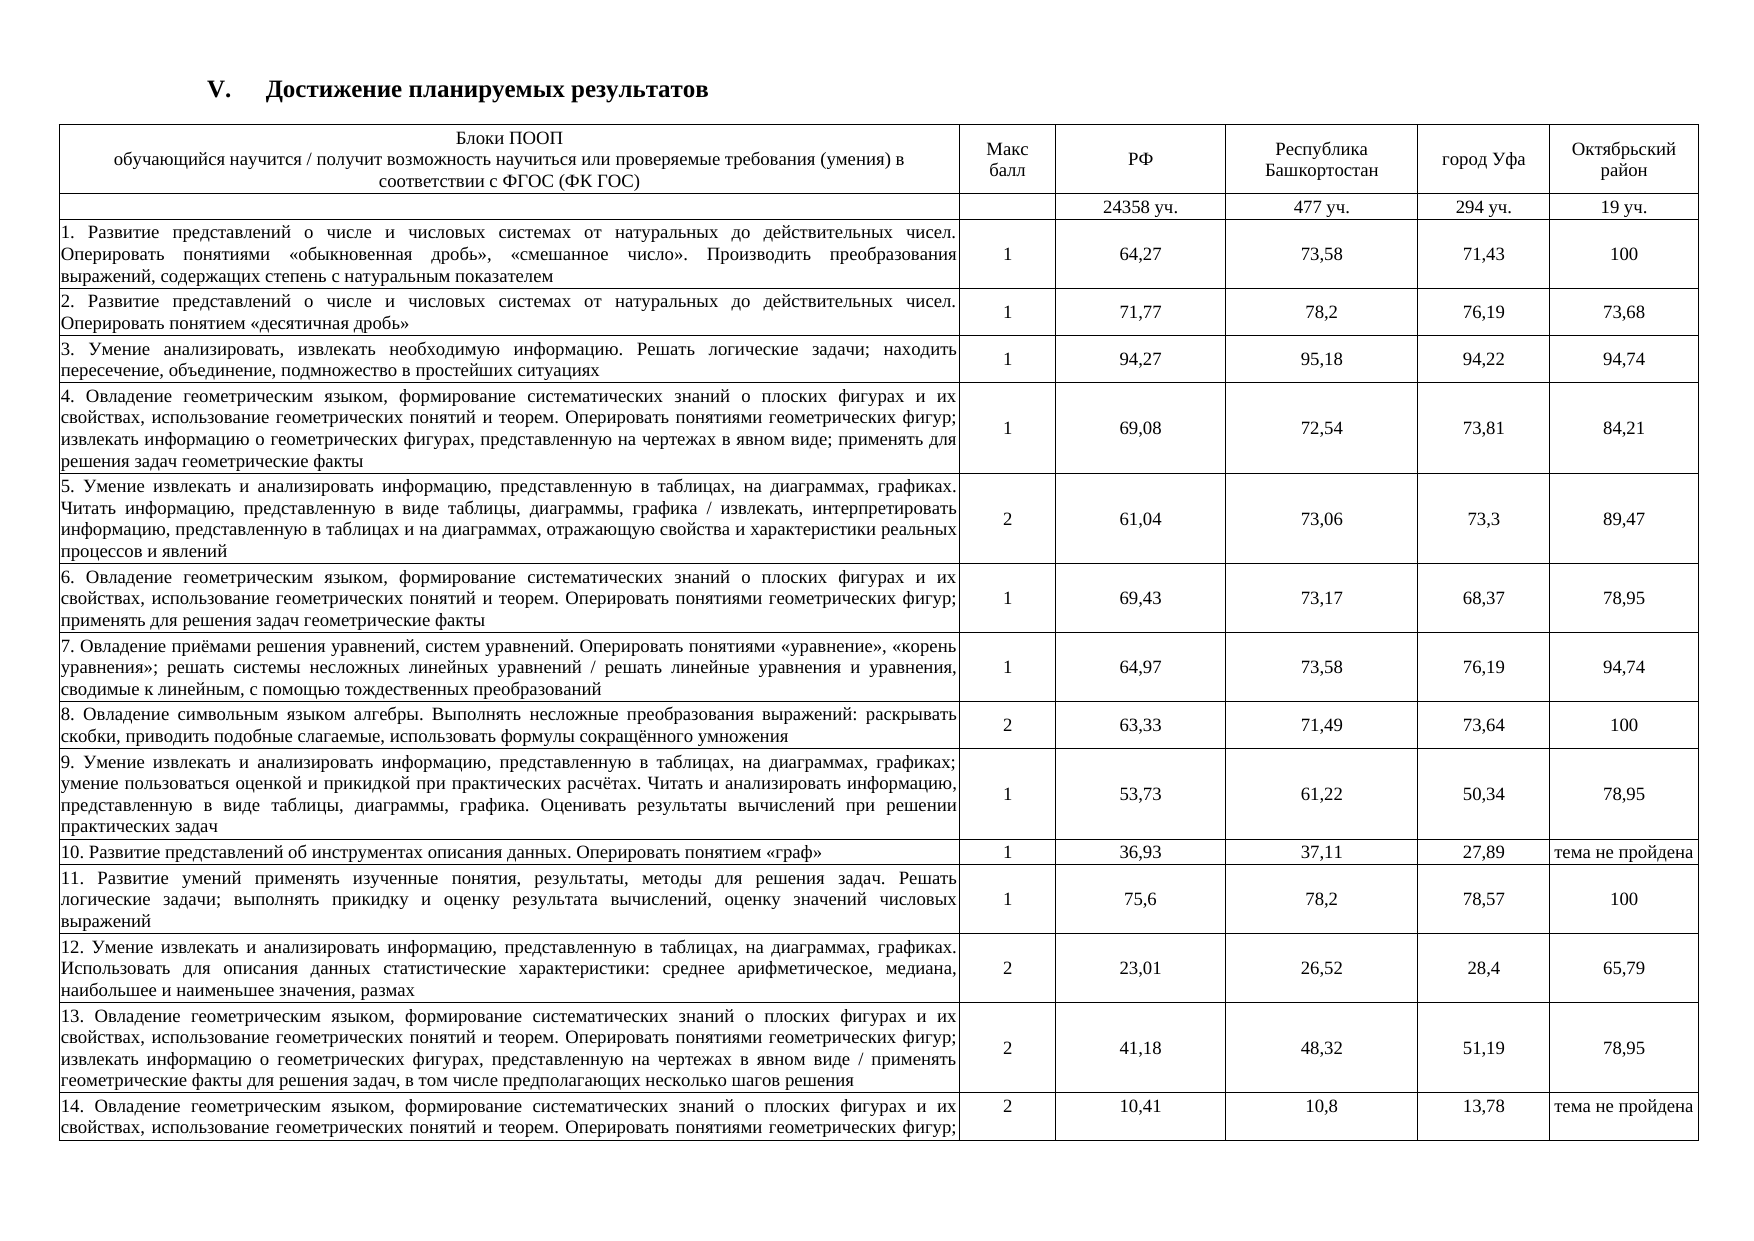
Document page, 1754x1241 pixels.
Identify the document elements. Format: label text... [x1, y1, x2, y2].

table_cell 2 [960, 1003, 1055, 1092]
table_cell 78,2 [1226, 289, 1417, 335]
table_cell 2 [960, 1093, 1055, 1139]
table_cell 61,04 [1056, 474, 1225, 563]
table_cell 48,32 [1226, 1003, 1417, 1092]
table_cell 50,34 [1418, 749, 1549, 838]
table_cell 73,06 [1226, 474, 1417, 563]
table_cell 12. Умение извлекать и анализировать информацию, представленную в таблицах, на диаграммах, графиках. Использовать для описания данных статистические характеристики: среднее арифметическое, медиана, наибольшее и наименьшее значения, размах [60, 934, 959, 1002]
table_cell 73,68 [1550, 289, 1698, 335]
table_cell 94,74 [1550, 336, 1698, 382]
table_cell 69,08 [1056, 383, 1225, 473]
table_cell [60, 194, 959, 219]
table_cell 63,33 [1056, 702, 1225, 748]
table_cell 6. Овладение геометрическим языком, формирование систематических знаний о плоских фигурах и их свойствах, использование геометрических понятий и теорем. Оперировать понятиями геометрических фигур; применять для решения задач геометрические факты [60, 564, 959, 632]
table_cell 27,89 [1418, 840, 1549, 864]
table_cell 10,41 [1056, 1093, 1225, 1139]
table_cell 477 уч. [1226, 194, 1417, 219]
table_cell 9. Умение извлекать и анализировать информацию, представленную в таблицах, на диаграммах, графиках; умение пользоваться оценкой и прикидкой при практических расчётах. Читать и анализировать информацию, представленную в виде таблицы, диаграммы, графика. Оценивать результаты вычислений при решении практических задач [60, 749, 959, 838]
table_cell 36,93 [1056, 840, 1225, 864]
table_cell 13,78 [1418, 1093, 1549, 1139]
table_cell [960, 194, 1055, 219]
table_header Республика Башкортостан [1226, 125, 1417, 193]
table_cell 94,74 [1550, 633, 1698, 701]
table_cell 100 [1550, 702, 1698, 748]
table_cell 1 [960, 840, 1055, 864]
table_cell 37,11 [1226, 840, 1417, 864]
table_cell 64,27 [1056, 220, 1225, 288]
table_cell 4. Овладение геометрическим языком, формирование систематических знаний о плоских фигурах и их свойствах, использование геометрических понятий и теорем. Оперировать понятиями геометрических фигур; извлекать информацию о геометрических фигурах, представленную на чертежах в явном виде; применять для решения задач геометрические факты [60, 383, 959, 473]
table_cell 61,22 [1226, 749, 1417, 838]
table_cell 73,81 [1418, 383, 1549, 473]
table_cell 2 [960, 474, 1055, 563]
table_cell 78,95 [1550, 749, 1698, 838]
table_cell 41,18 [1056, 1003, 1225, 1092]
table_cell 71,49 [1226, 702, 1417, 748]
table_cell 89,47 [1550, 474, 1698, 563]
table_cell 7. Овладение приёмами решения уравнений, систем уравнений. Оперировать понятиями «уравнение», «корень уравнения»; решать системы несложных линейных уравнений / решать линейные уравнения и уравнения, сводимые к линейным, с помощью тождественных преобразований [60, 633, 959, 701]
table_cell 28,4 [1418, 934, 1549, 1002]
table_cell 75,6 [1056, 865, 1225, 933]
table_cell 2 [960, 934, 1055, 1002]
table_cell 1 [960, 865, 1055, 933]
table_cell 5. Умение извлекать и анализировать информацию, представленную в таблицах, на диаграммах, графиках. Читать информацию, представленную в виде таблицы, диаграммы, графика / извлекать, интерпретировать информацию, представленную в таблицах и на диаграммах, отражающую свойства и характеристики реальных процессов и явлений [60, 474, 959, 563]
table_cell 1 [960, 383, 1055, 473]
table_header Октябрьский район [1550, 125, 1698, 193]
table_cell 73,58 [1226, 633, 1417, 701]
table_cell 94,22 [1418, 336, 1549, 382]
table_cell 11. Развитие умений применять изученные понятия, результаты, методы для решения задач. Решать логические задачи; выполнять прикидку и оценку результата вычислений, оценку значений числовых выражений [60, 865, 959, 933]
table_cell 78,57 [1418, 865, 1549, 933]
table_cell 10,8 [1226, 1093, 1417, 1139]
table_cell 73,17 [1226, 564, 1417, 632]
table_cell 68,37 [1418, 564, 1549, 632]
table_cell 84,21 [1550, 383, 1698, 473]
table_cell 23,01 [1056, 934, 1225, 1002]
table_cell 2. Развитие представлений о числе и числовых системах от натуральных до действительных чисел. Оперировать понятием «десятичная дробь» [60, 289, 959, 335]
table_cell 64,97 [1056, 633, 1225, 701]
table_cell 72,54 [1226, 383, 1417, 473]
table_cell 73,58 [1226, 220, 1417, 288]
table_cell 71,43 [1418, 220, 1549, 288]
table_cell 1 [960, 564, 1055, 632]
table_cell 24358 уч. [1056, 194, 1225, 219]
table_cell 1 [960, 220, 1055, 288]
table_cell 100 [1550, 865, 1698, 933]
table_cell 2 [960, 702, 1055, 748]
table_cell 8. Овладение символьным языком алгебры. Выполнять несложные преобразования выражений: раскрывать скобки, приводить подобные слагаемые, использовать формулы сокращённого умножения [60, 702, 959, 748]
table_cell 73,3 [1418, 474, 1549, 563]
table_cell 76,19 [1418, 633, 1549, 701]
table_cell 294 уч. [1418, 194, 1549, 219]
table_header РФ [1056, 125, 1225, 193]
table_cell 71,77 [1056, 289, 1225, 335]
table_cell 1 [960, 633, 1055, 701]
table_cell 51,19 [1418, 1003, 1549, 1092]
table_cell 26,52 [1226, 934, 1417, 1002]
table_cell 78,95 [1550, 564, 1698, 632]
table_cell 100 [1550, 220, 1698, 288]
table_cell 65,79 [1550, 934, 1698, 1002]
table_cell 78,95 [1550, 1003, 1698, 1092]
table_cell 1 [960, 336, 1055, 382]
table_cell 53,73 [1056, 749, 1225, 838]
table_cell 3. Умение анализировать, извлекать необходимую информацию. Решать логические задачи; находить пересечение, объединение, подмножество в простейших ситуациях [60, 336, 959, 382]
list Достижение планируемых результатов [148, 74, 1683, 103]
table_cell 1. Развитие представлений о числе и числовых системах от натуральных до действительных чисел. Оперировать понятиями «обыкновенная дробь», «смешанное число». Производить преобразования выражений, содержащих степень с натуральным показателем [60, 220, 959, 288]
table_cell 73,64 [1418, 702, 1549, 748]
table_header город Уфа [1418, 125, 1549, 193]
table_header Блоки ПООП обучающийся научится / получит возможность научиться или проверяемые требования (умения) в соответствии с ФГОС (ФК ГОС) [60, 125, 959, 193]
table_cell 19 уч. [1550, 194, 1698, 219]
table_cell 10. Развитие представлений об инструментах описания данных. Оперировать понятием «граф» [60, 840, 959, 864]
table_cell 78,2 [1226, 865, 1417, 933]
table_cell 1 [960, 289, 1055, 335]
table_cell тема не пройдена [1550, 840, 1698, 864]
table_cell 1 [960, 749, 1055, 838]
table_cell тема не пройдена [1550, 1093, 1698, 1139]
table_cell 13. Овладение геометрическим языком, формирование систематических знаний о плоских фигурах и их свойствах, использование геометрических понятий и теорем. Оперировать понятиями геометрических фигур; извлекать информацию о геометрических фигурах, представленную на чертежах в явном виде / применять геометрические факты для решения задач, в том числе предполагающих несколько шагов решения [60, 1003, 959, 1092]
table_cell 95,18 [1226, 336, 1417, 382]
table_header Макс балл [960, 125, 1055, 193]
table_cell 69,43 [1056, 564, 1225, 632]
table_cell 94,27 [1056, 336, 1225, 382]
table_cell 76,19 [1418, 289, 1549, 335]
